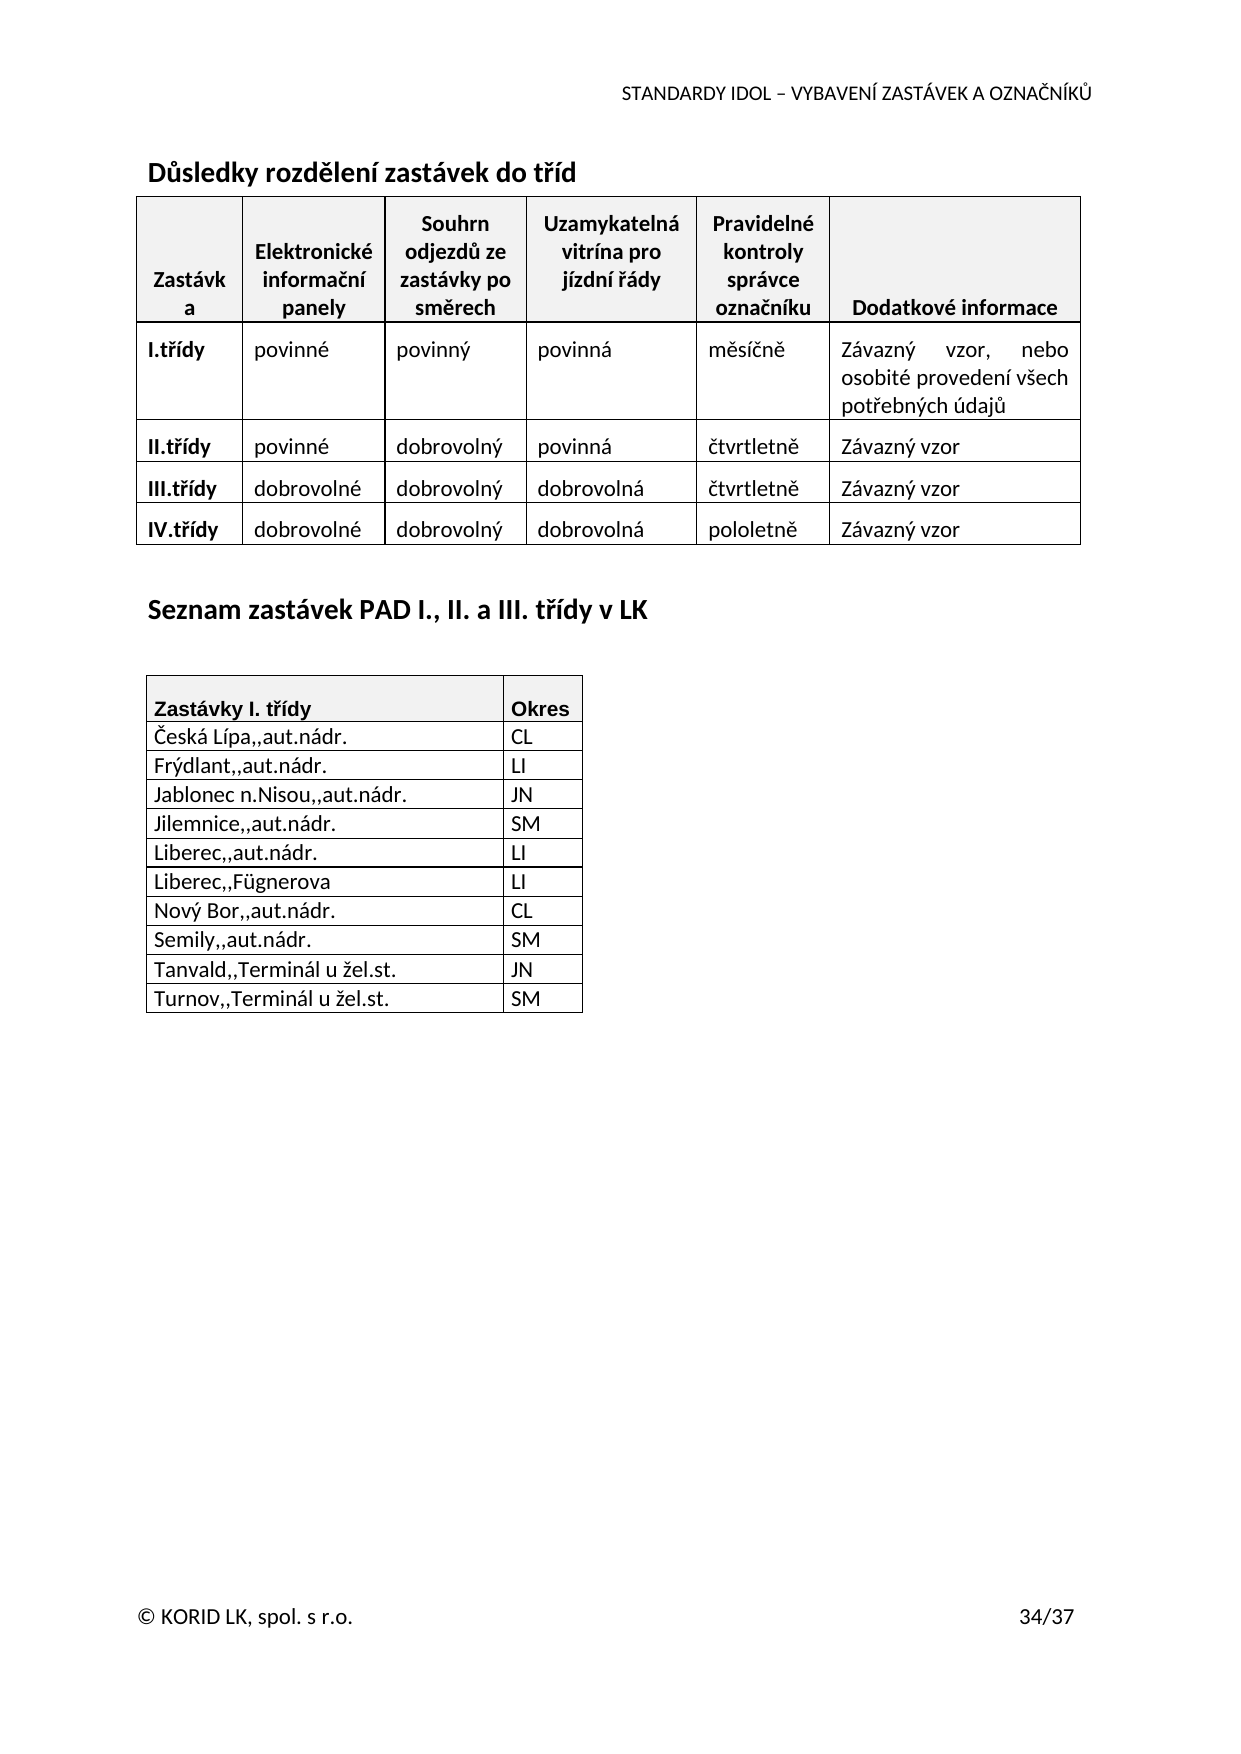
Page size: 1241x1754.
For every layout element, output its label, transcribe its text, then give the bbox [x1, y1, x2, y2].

table_cell čtvrtletně [697, 420, 829, 461]
table_cell Závazný vzor [830, 462, 1080, 502]
table_header Dodatkové informace [830, 197, 1080, 321]
table_header Uzamykatelná vitrína pro jízdní řády [527, 197, 696, 321]
table_cell LI [504, 751, 582, 779]
table_header Zastávka [137, 197, 242, 321]
table_cell SM [504, 984, 582, 1012]
table_cell JN [504, 955, 582, 983]
table_cell CL [504, 722, 582, 750]
table_cell povinné [243, 420, 384, 461]
table_cell Liberec,,Fügnerova [147, 868, 503, 896]
table_cell Závazný vzor [830, 420, 1080, 461]
table_cell Liberec,,aut.nádr. [147, 839, 503, 866]
table_header Souhrn odjezdů ze zastávky po směrech [386, 197, 526, 321]
table_cell dobrovolný [386, 420, 526, 461]
table_header Elektronické informační panely [243, 197, 384, 321]
table_cell CL [504, 897, 582, 924]
table_cell JN [504, 780, 582, 808]
table_header Okres [504, 676, 582, 721]
table_cell Semily,,aut.nádr. [147, 926, 503, 954]
table_cell povinná [527, 323, 696, 419]
table_cell Tanvald,,Terminál u žel.st. [147, 955, 503, 983]
table_cell Jilemnice,,aut.nádr. [147, 809, 503, 837]
table_cell dobrovolné [243, 503, 384, 544]
table_cell LI [504, 839, 582, 866]
table_cell III.třídy [137, 462, 242, 502]
table_cell pololetně [697, 503, 829, 544]
table_cell SM [504, 926, 582, 954]
table_cell povinný [386, 323, 526, 419]
table_cell povinná [527, 420, 696, 461]
table_cell dobrovolný [386, 462, 526, 502]
text Seznam zastávek PAD I., II. a III. třídy v LK [148, 591, 1093, 627]
table_cell dobrovolná [527, 503, 696, 544]
table_cell SM [504, 809, 582, 837]
table_cell čtvrtletně [697, 462, 829, 502]
table_header Zastávky I. třídy [147, 676, 503, 721]
table_cell Závazný vzor [830, 503, 1080, 544]
table_cell dobrovolná [527, 462, 696, 502]
table_cell II.třídy [137, 420, 242, 461]
table_cell Závazný vzor, nebo osobité provedení všech potřebných údajů [830, 323, 1080, 419]
table_cell dobrovolný [386, 503, 526, 544]
table_header Pravidelné kontroly správce označníku [697, 197, 829, 321]
text Důsledky rozdělení zastávek do tříd [148, 154, 1093, 189]
table_cell I.třídy [137, 323, 242, 419]
table_cell LI [504, 868, 582, 896]
table_cell povinné [243, 323, 384, 419]
table_cell měsíčně [697, 323, 829, 419]
table_cell Česká Lípa,,aut.nádr. [147, 722, 503, 750]
table_cell Jablonec n.Nisou,,aut.nádr. [147, 780, 503, 808]
table_cell Turnov,,Terminál u žel.st. [147, 984, 503, 1012]
table_cell dobrovolné [243, 462, 384, 502]
table_cell IV.třídy [137, 503, 242, 544]
table_cell Nový Bor,,aut.nádr. [147, 897, 503, 924]
table_cell Frýdlant,,aut.nádr. [147, 751, 503, 779]
